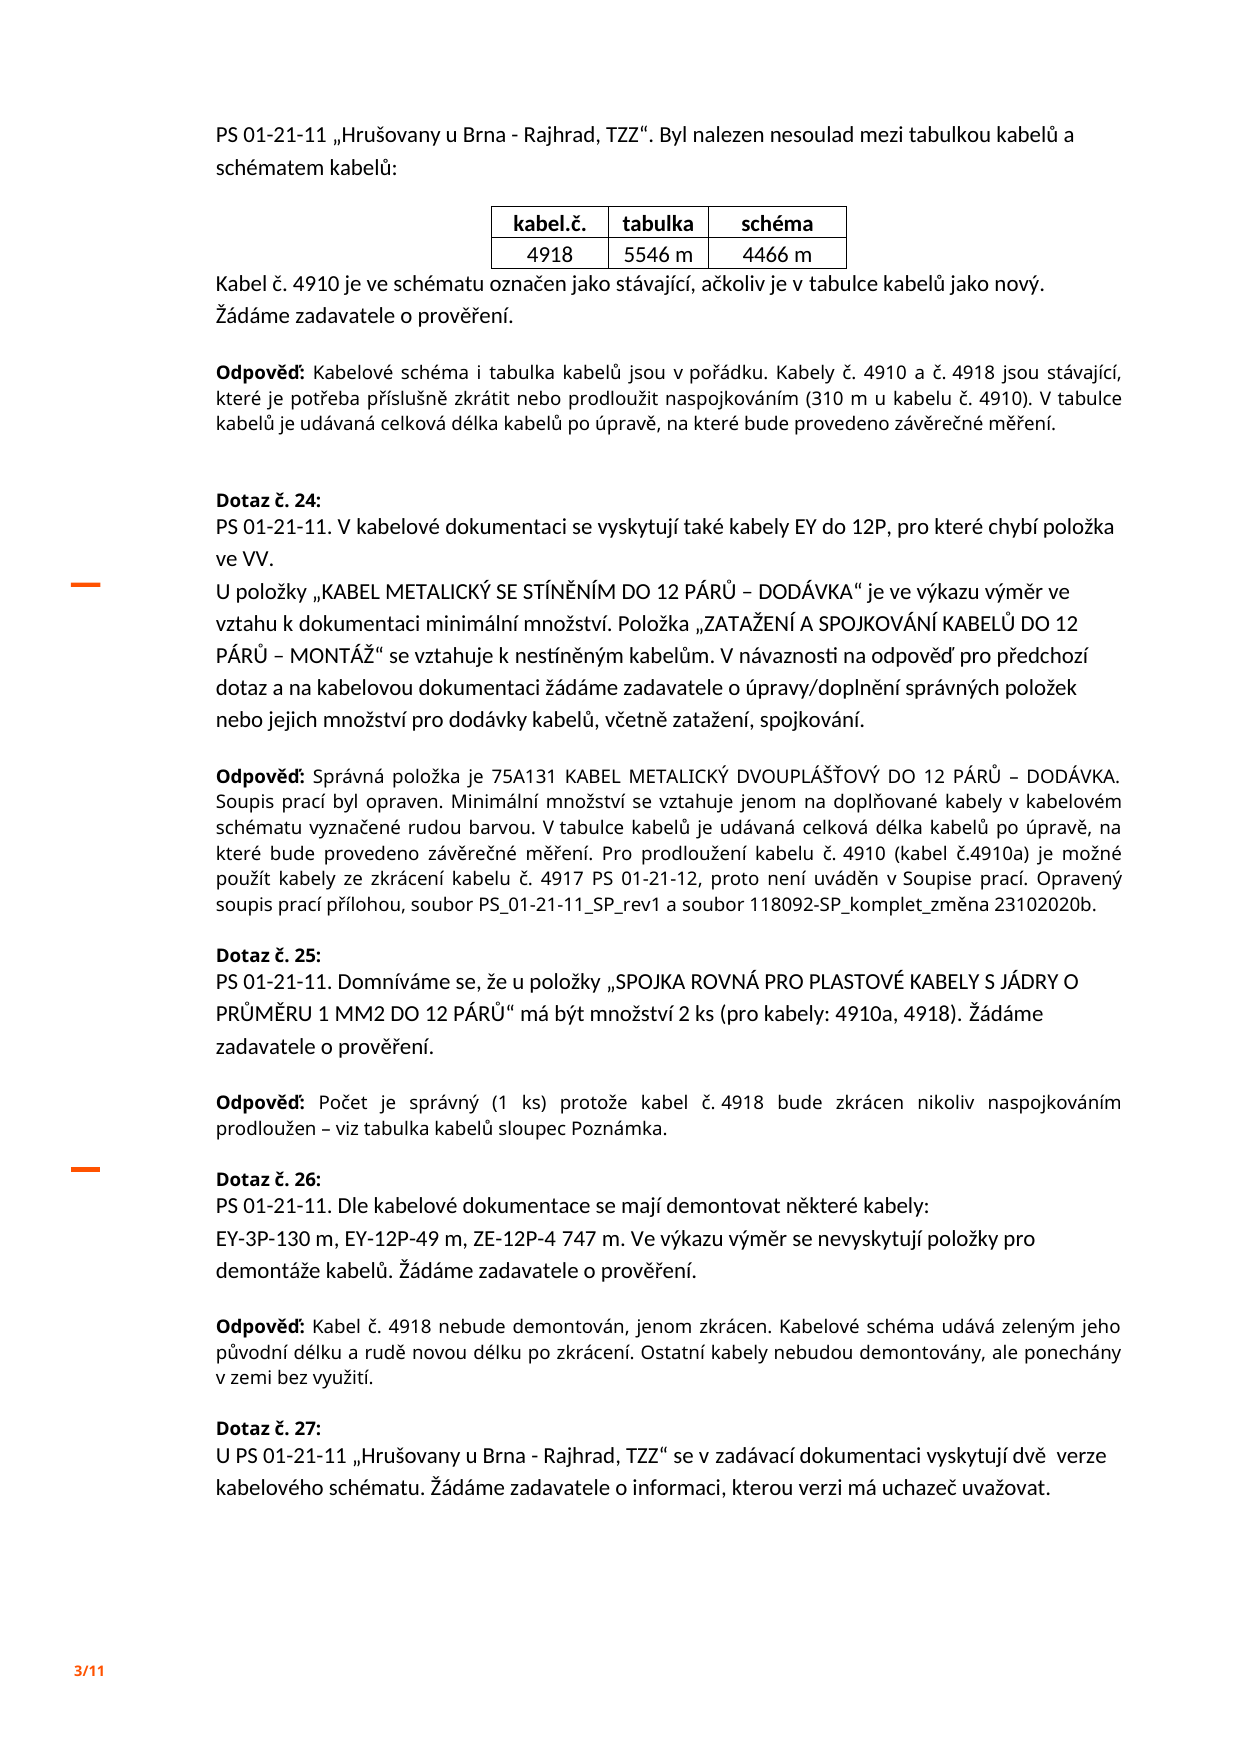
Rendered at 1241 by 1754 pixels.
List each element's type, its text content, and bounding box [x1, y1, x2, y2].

table_header kabel.č. [492, 207, 608, 237]
text Dotaz č. 26: [216, 1166, 1122, 1192]
text EY-3P-130 m, EY-12P-49 m, ZE-12P-4 747 m. Ve výkazu výměr se nevyskytují položky pro demontáže kabelů. Žádáme zadavatele o prověření. [216, 1224, 1122, 1284]
text Dotaz č. 24: [216, 487, 1122, 512]
text Odpověď: Počet je správný (1 ks) protože kabel č. 4918 bude zkrácen nikoliv naspojkováním prodloužen – viz tabulka kabelů sloupec Poznámka. [216, 1089, 1122, 1141]
table_cell 4466 m [709, 238, 846, 268]
table_cell 5546 m [609, 238, 708, 268]
text U položky „KABEL METALICKÝ SE STÍNĚNÍM DO 12 PÁRŮ – DODÁVKA“ je ve výkazu výměr ve vztahu k dokumentaci minimální množství. Položka „ZATAŽENÍ A SPOJKOVÁNÍ KABELŮ DO 12 PÁRŮ – MONTÁŽ“ se vztahuje k nestíněným kabelům. V návaznosti na odpověď pro předchozí dotaz a na kabelovou dokumentaci žádáme zadavatele o úpravy/doplnění správných položek nebo jejich množství pro dodávky kabelů, včetně zatažení, spojkování. [216, 577, 1122, 733]
text Dotaz č. 25: [216, 942, 1122, 967]
text PS 01-21-11 „Hrušovany u Brna - Rajhrad, TZZ“. Byl nalezen nesoulad mezi tabulkou kabelů a schématem kabelů: [216, 121, 1122, 181]
text PS 01-21-11. V kabelové dokumentaci se vyskytují také kabely EY do 12P, pro které chybí položka ve VV. [216, 512, 1122, 573]
table_cell 4918 [492, 238, 608, 268]
text Kabel č. 4910 je ve schématu označen jako stávající, ačkoliv je v tabulce kabelů jako nový. Žádáme zadavatele o prověření. [216, 269, 1122, 329]
text Dotaz č. 27: [216, 1416, 1122, 1441]
text U PS 01-21-11 „Hrušovany u Brna - Rajhrad, TZZ“ se v zadávací dokumentaci vyskytují dvě verze kabelového schématu. Žádáme zadavatele o informaci, kterou verzi má uchazeč uvažovat. [216, 1441, 1122, 1501]
text Odpověď: Kabel č. 4918 nebude demontován, jenom zkrácen. Kabelové schéma udává zeleným jeho původní délku a rudě novou délku po zkrácení. Ostatní kabely nebudou demontovány, ale ponechány v zemi bez využití. [216, 1314, 1122, 1390]
text Odpověď: Správná položka je 75A131 KABEL METALICKÝ DVOUPLÁŠŤOVÝ DO 12 PÁRŮ – DODÁVKA. Soupis prací byl opraven. Minimální množství se vztahuje jenom na doplňované kabely v kabelovém schématu vyznačené rudou barvou. V tabulce kabelů je udávaná celková délka kabelů po úpravě, na které bude provedeno závěrečné měření. Pro prodloužení kabelu č. 4910 (kabel č.4910a) je možné použít kabely ze zkrácení kabelu č. 4917 PS 01-21-12, proto není uváděn v Soupise prací. Opravený soupis prací přílohou, soubor PS_01-21-11_SP_rev1 a soubor 118092-SP_komplet_změna 23102020b. [216, 763, 1122, 916]
text PS 01-21-11. Dle kabelové dokumentace se mají demontovat některé kabely: [216, 1192, 1122, 1219]
text PS 01-21-11. Domníváme se, že u položky „SPOJKA ROVNÁ PRO PLASTOVÉ KABELY S JÁDRY O PRŮMĚRU 1 MM2 DO 12 PÁRŮ“ má být množství 2 ks (pro kabely: 4910a, 4918). Žádáme zadavatele o prověření. [216, 967, 1122, 1060]
table_header schéma [709, 207, 846, 237]
table_header tabulka [609, 207, 708, 237]
text Odpověď: Kabelové schéma i tabulka kabelů jsou v pořádku. Kabely č. 4910 a č. 4918 jsou stávající, které je potřeba příslušně zkrátit nebo prodloužit naspojkováním (310 m u kabelu č. 4910). V tabulce kabelů je udávaná celková délka kabelů po úpravě, na které bude provedeno závěrečné měření. [216, 359, 1122, 436]
